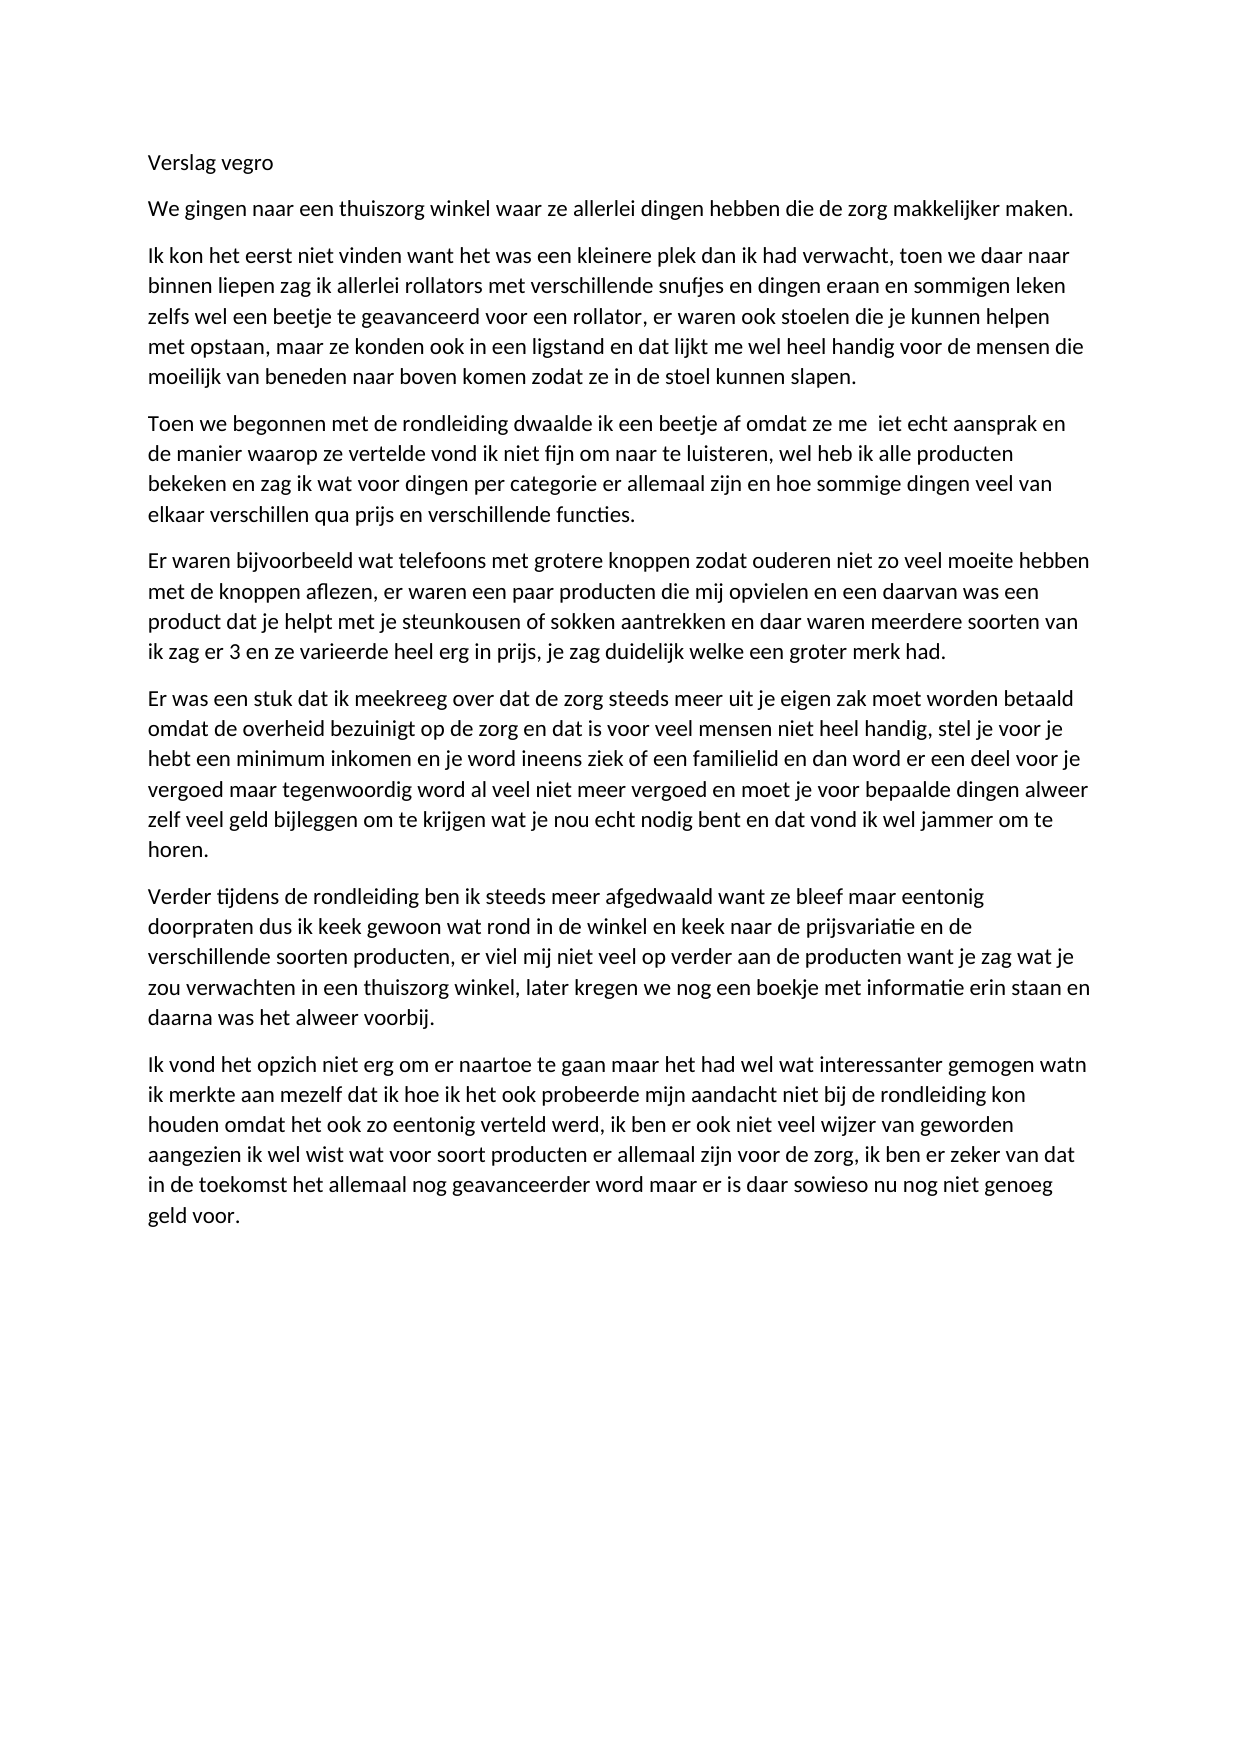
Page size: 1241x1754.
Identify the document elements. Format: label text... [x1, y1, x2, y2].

text We gingen naar een thuiszorg winkel waar ze allerlei dingen hebben die de zorg makkelijker maken. [148, 194, 1093, 222]
text Verder tijdens de rondleiding ben ik steeds meer afgedwaald want ze bleef maar eentonig doorpraten dus ik keek gewoon wat rond in de winkel en keek naar de prijsvariatie en de verschillende soorten producten, er viel mij niet veel op verder aan de producten want je zag wat je zou verwachten in een thuiszorg winkel, later kregen we nog een boekje met informatie erin staan en daarna was het alweer voorbij. [148, 882, 1093, 1031]
text Verslag vegro [148, 148, 1093, 176]
text Ik vond het opzich niet erg om er naartoe te gaan maar het had wel wat interessanter gemogen watn ik merkte aan mezelf dat ik hoe ik het ook probeerde mijn aandacht niet bij de rondleiding kon houden omdat het ook zo eentonig verteld werd, ik ben er ook niet veel wijzer van geworden aangezien ik wel wist wat voor soort producten er allemaal zijn voor de zorg, ik ben er zeker van dat in de toekomst het allemaal nog geavanceerder word maar er is daar sowieso nu nog niet genoeg geld voor. [148, 1050, 1093, 1229]
text Er was een stuk dat ik meekreeg over dat de zorg steeds meer uit je eigen zak moet worden betaald omdat de overheid bezuinigt op de zorg en dat is voor veel mensen niet heel handig, stel je voor je hebt een minimum inkomen en je word ineens ziek of een familielid en dan word er een deel voor je vergoed maar tegenwoordig word al veel niet meer vergoed en moet je voor bepaalde dingen alweer zelf veel geld bijleggen om te krijgen wat je nou echt nodig bent en dat vond ik wel jammer om te horen. [148, 684, 1093, 863]
text Ik kon het eerst niet vinden want het was een kleinere plek dan ik had verwacht, toen we daar naar binnen liepen zag ik allerlei rollators met verschillende snufjes en dingen eraan en sommigen leken zelfs wel een beetje te geavanceerd voor een rollator, er waren ook stoelen die je kunnen helpen met opstaan, maar ze konden ook in een ligstand en dat lijkt me wel heel handig voor de mensen die moeilijk van beneden naar boven komen zodat ze in de stoel kunnen slapen. [148, 241, 1093, 390]
text Toen we begonnen met de rondleiding dwaalde ik een beetje af omdat ze me iet echt aansprak en de manier waarop ze vertelde vond ik niet fijn om naar te luisteren, wel heb ik alle producten bekeken en zag ik wat voor dingen per categorie er allemaal zijn en hoe sommige dingen veel van elkaar verschillen qua prijs en verschillende functies. [148, 409, 1093, 528]
text Er waren bijvoorbeeld wat telefoons met grotere knoppen zodat ouderen niet zo veel moeite hebben met de knoppen aflezen, er waren een paar producten die mij opvielen en een daarvan was een product dat je helpt met je steunkousen of sokken aantrekken en daar waren meerdere soorten van ik zag er 3 en ze varieerde heel erg in prijs, je zag duidelijk welke een groter merk had. [148, 547, 1093, 665]
